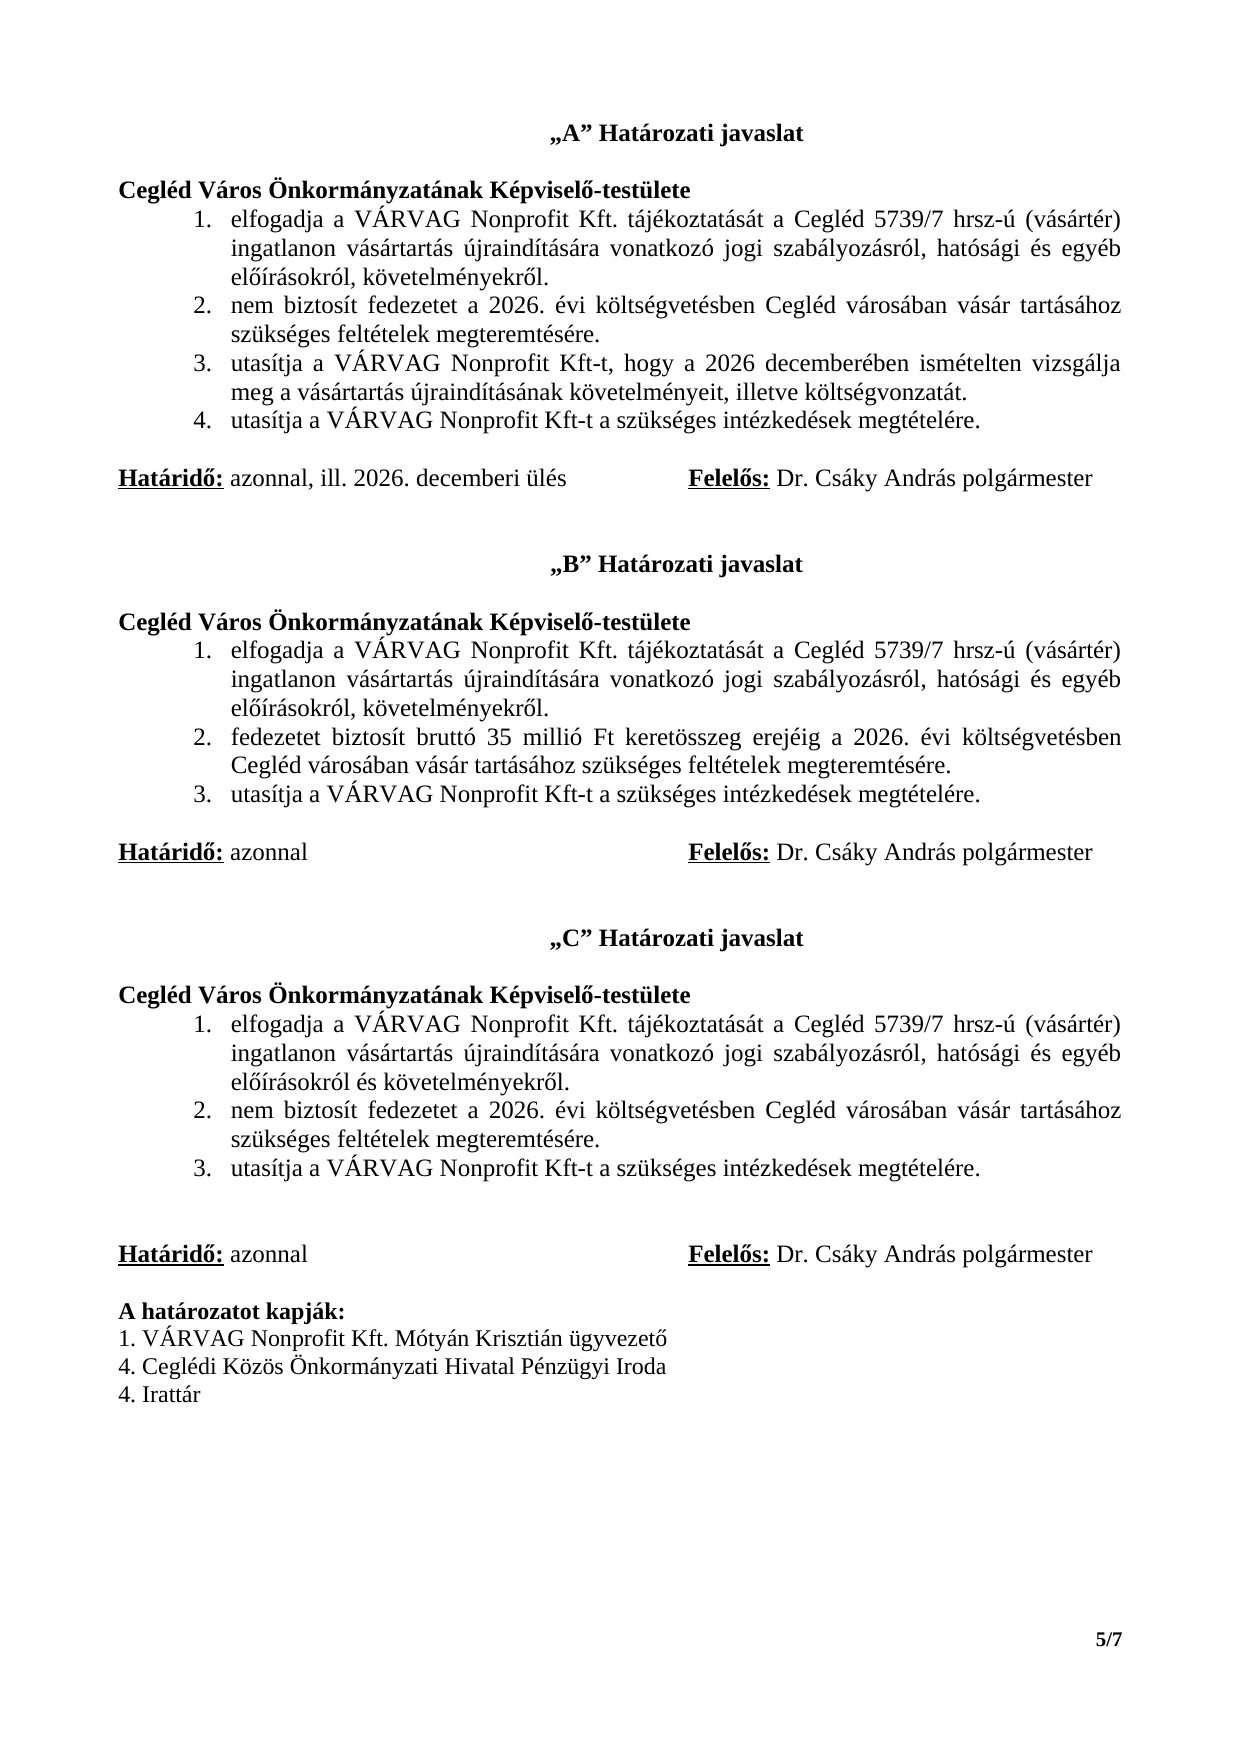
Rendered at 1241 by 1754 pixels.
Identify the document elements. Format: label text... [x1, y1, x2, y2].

text 4. Ceglédi Közös Önkormányzati Hivatal Pénzügyi Iroda [118, 1352, 1122, 1380]
list elfogadja a VÁRVAG Nonprofit Kft. tájékoztatását a Cegléd 5739/7 hrsz-ú (vásártér) ingatlanon vásártartás újraindítására vonatkozó jogi szabályozásról, hatósági és egyéb előírásokról és követelményekről. [193, 1009, 1122, 1096]
list utasítja a VÁRVAG Nonprofit Kft-t, hogy a 2026 decemberében ismételten vizsgálja meg a vásártartás újraindításának követelményeit, illetve költségvonzatát. [193, 348, 1122, 406]
list utasítja a VÁRVAG Nonprofit Kft-t a szükséges intézkedések megtételére. [193, 1153, 1122, 1182]
text 1. VÁRVAG Nonprofit Kft. Mótyán Krisztián ügyvezető [118, 1324, 1122, 1352]
list „A” Határozati javaslat [231, 118, 1122, 147]
text Cegléd Város Önkormányzatának Képviselő-testülete [118, 607, 1122, 636]
list „C” Határozati javaslat [231, 923, 1122, 952]
list „B” Határozati javaslat [231, 549, 1122, 578]
list nem biztosít fedezetet a 2026. évi költségvetésben Cegléd városában vásár tartásához szükséges feltételek megteremtésére. [193, 1096, 1122, 1153]
list utasítja a VÁRVAG Nonprofit Kft-t a szükséges intézkedések megtételére. [193, 779, 1122, 808]
list elfogadja a VÁRVAG Nonprofit Kft. tájékoztatását a Cegléd 5739/7 hrsz-ú (vásártér) ingatlanon vásártartás újraindítására vonatkozó jogi szabályozásról, hatósági és egyéb előírásokról, követelményekről. [193, 204, 1122, 291]
text Határidő: azonnal Felelős: Dr. Csáky András polgármester [118, 837, 1122, 866]
text Cegléd Város Önkormányzatának Képviselő-testülete [118, 176, 1122, 204]
text A határozatot kapják: [118, 1297, 1122, 1324]
list elfogadja a VÁRVAG Nonprofit Kft. tájékoztatását a Cegléd 5739/7 hrsz-ú (vásártér) ingatlanon vásártartás újraindítására vonatkozó jogi szabályozásról, hatósági és egyéb előírásokról, követelményekről. [193, 636, 1122, 722]
list fedezetet biztosít bruttó 35 millió Ft keretösszeg erejéig a 2026. évi költségvetésben Cegléd városában vásár tartásához szükséges feltételek megteremtésére. [193, 722, 1122, 779]
text Határidő: azonnal Felelős: Dr. Csáky András polgármester [118, 1239, 1122, 1268]
text 4. Irattár [118, 1380, 1122, 1407]
list utasítja a VÁRVAG Nonprofit Kft-t a szükséges intézkedések megtételére. [193, 406, 1122, 434]
text Cegléd Város Önkormányzatának Képviselő-testülete [118, 981, 1122, 1009]
text Határidő: azonnal, ill. 2026. decemberi ülés Felelős: Dr. Csáky András polgármester [118, 463, 1122, 492]
list nem biztosít fedezetet a 2026. évi költségvetésben Cegléd városában vásár tartásához szükséges feltételek megteremtésére. [193, 291, 1122, 348]
